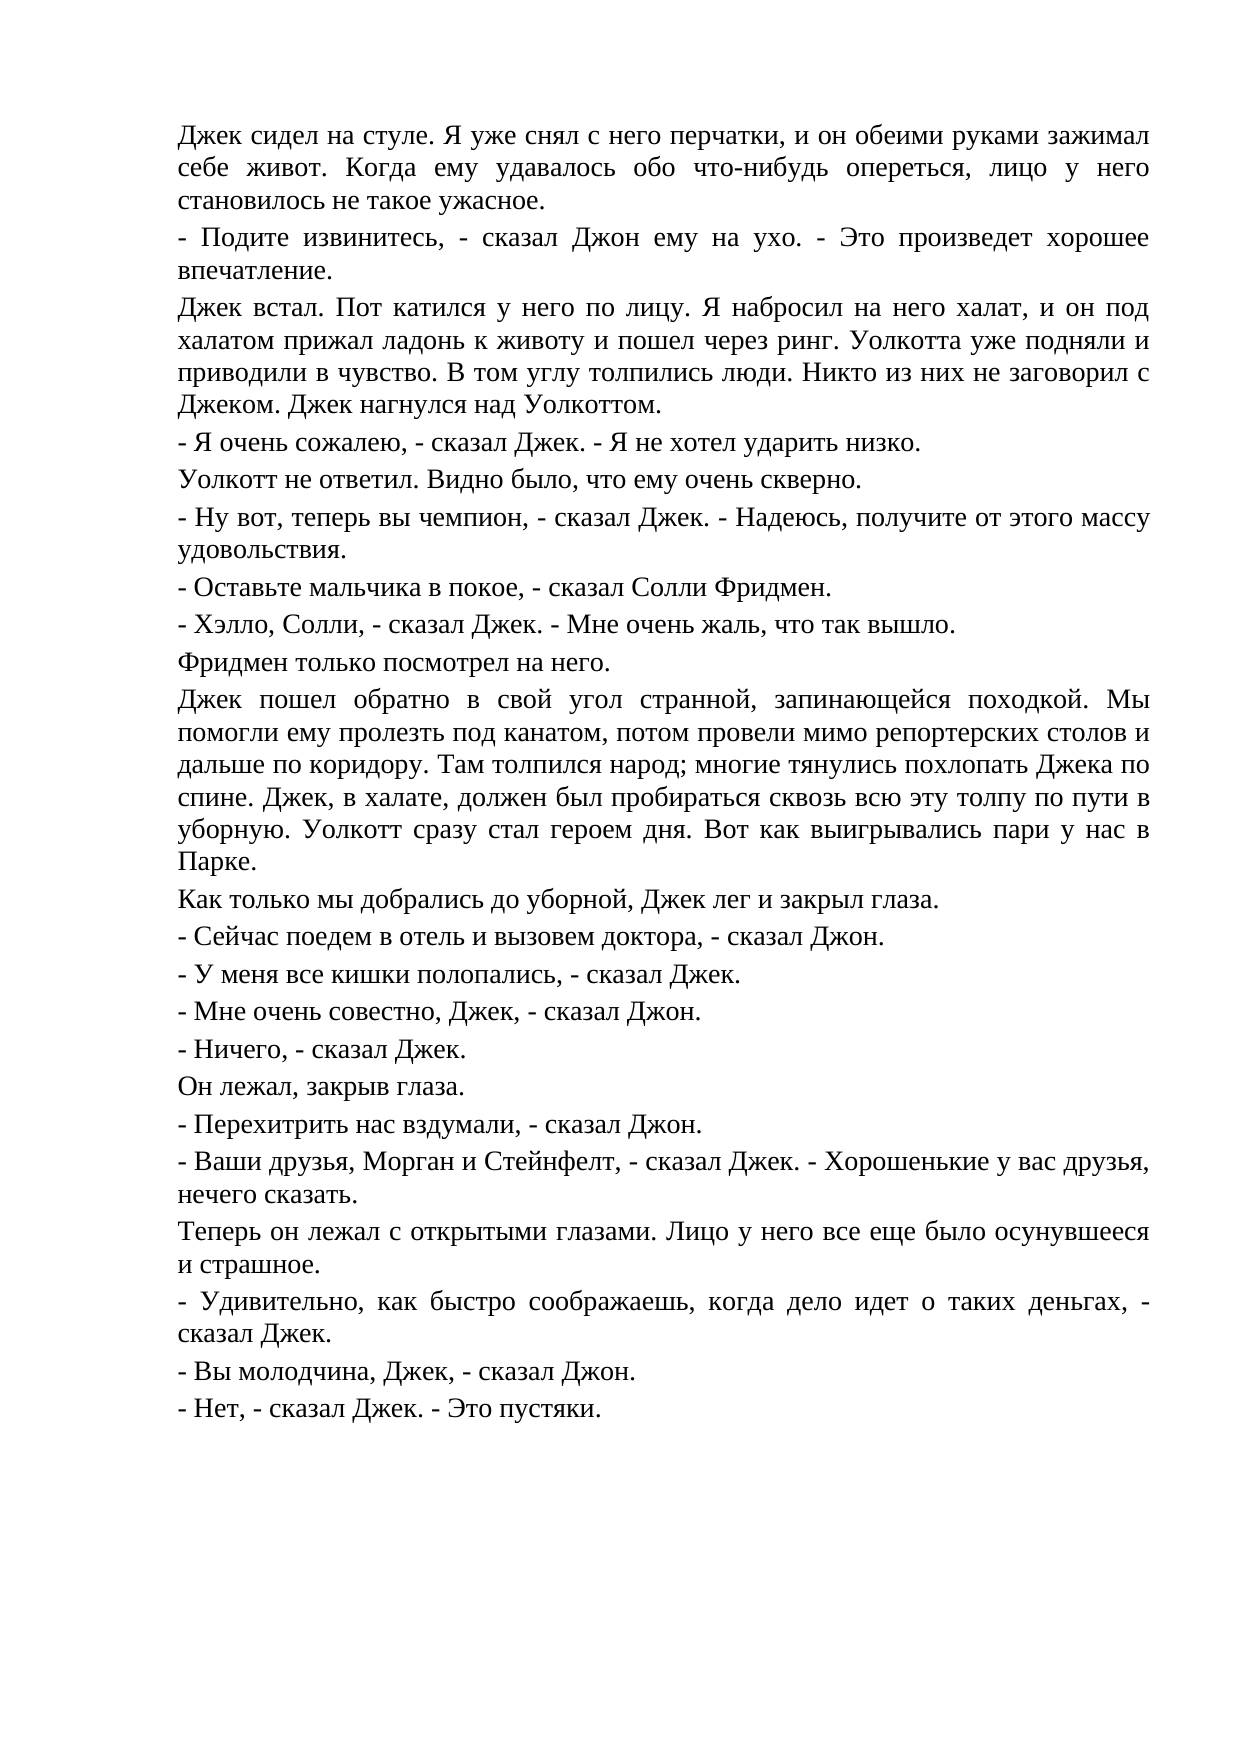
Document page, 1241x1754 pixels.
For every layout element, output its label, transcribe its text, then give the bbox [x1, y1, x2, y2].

text Джек сидел на стуле. Я уже снял с него перчатки, и он обеими руками зажимал себе живот. Когда ему удавалось обо что-нибудь опереться, лицо у него становилось не такое ужасное. [177, 118, 1152, 215]
text - Ничего, - сказал Джек. [177, 1032, 1152, 1064]
text - Перехитрить нас вздумали, - сказал Джон. [177, 1107, 1152, 1139]
text Он лежал, закрыв глаза. [177, 1069, 1152, 1102]
text Уолкотт не ответил. Видно было, что ему очень скверно. [177, 462, 1152, 495]
text - Мне очень совестно, Джек, - сказал Джон. [177, 994, 1152, 1027]
text - Хэлло, Солли, - сказал Джек. - Мне очень жаль, что так вышло. [177, 607, 1152, 640]
text - Ваши друзья, Морган и Стейнфелт, - сказал Джек. - Хорошенькие у вас друзья, нечего сказать. [177, 1144, 1152, 1209]
text Джек пошел обратно в свой угол странной, запинающейся походкой. Мы помогли ему пролезть под канатом, потом провели мимо репортерских столов и дальше по коридору. Там толпился народ; многие тянулись похлопать Джека по спине. Джек, в халате, должен был пробираться сквозь всю эту толпу по пути в уборную. Уолкотт сразу стал героем дня. Вот как выигрывались пари у нас в Парке. [177, 682, 1152, 877]
text - Вы молодчина, Джек, - сказал Джон. [177, 1354, 1152, 1386]
text - Ну вот, теперь вы чемпион, - сказал Джек. - Надеюсь, получите от этого массу удовольствия. [177, 500, 1152, 565]
text - Удивительно, как быстро соображаешь, когда дело идет о таких деньгах, - сказал Джек. [177, 1284, 1152, 1349]
text Фридмен только посмотрел на него. [177, 645, 1152, 677]
text Как только мы добрались до уборной, Джек лег и закрыл глаза. [177, 882, 1152, 914]
text Джек встал. Пот катился у него по лицу. Я набросил на него халат, и он под халатом прижал ладонь к животу и пошел через ринг. Уолкотта уже подняли и приводили в чувство. В том углу толпились люди. Никто из них не заговорил с Джеком. Джек нагнулся над Уолкоттом. [177, 290, 1152, 420]
text - Подите извинитесь, - сказал Джон ему на ухо. - Это произведет хорошее впечатление. [177, 220, 1152, 285]
text - Сейчас поедем в отель и вызовем доктора, - сказал Джон. [177, 919, 1152, 952]
text - Я очень сожалею, - сказал Джек. - Я не хотел ударить низко. [177, 425, 1152, 457]
text - Нет, - сказал Джек. - Это пустяки. [177, 1392, 1152, 1424]
text Теперь он лежал с открытыми глазами. Лицо у него все еще было осунувшееся и страшное. [177, 1214, 1152, 1279]
text - У меня все кишки полопались, - сказал Джек. [177, 957, 1152, 989]
text - Оставьте мальчика в покое, - сказал Солли Фридмен. [177, 570, 1152, 602]
